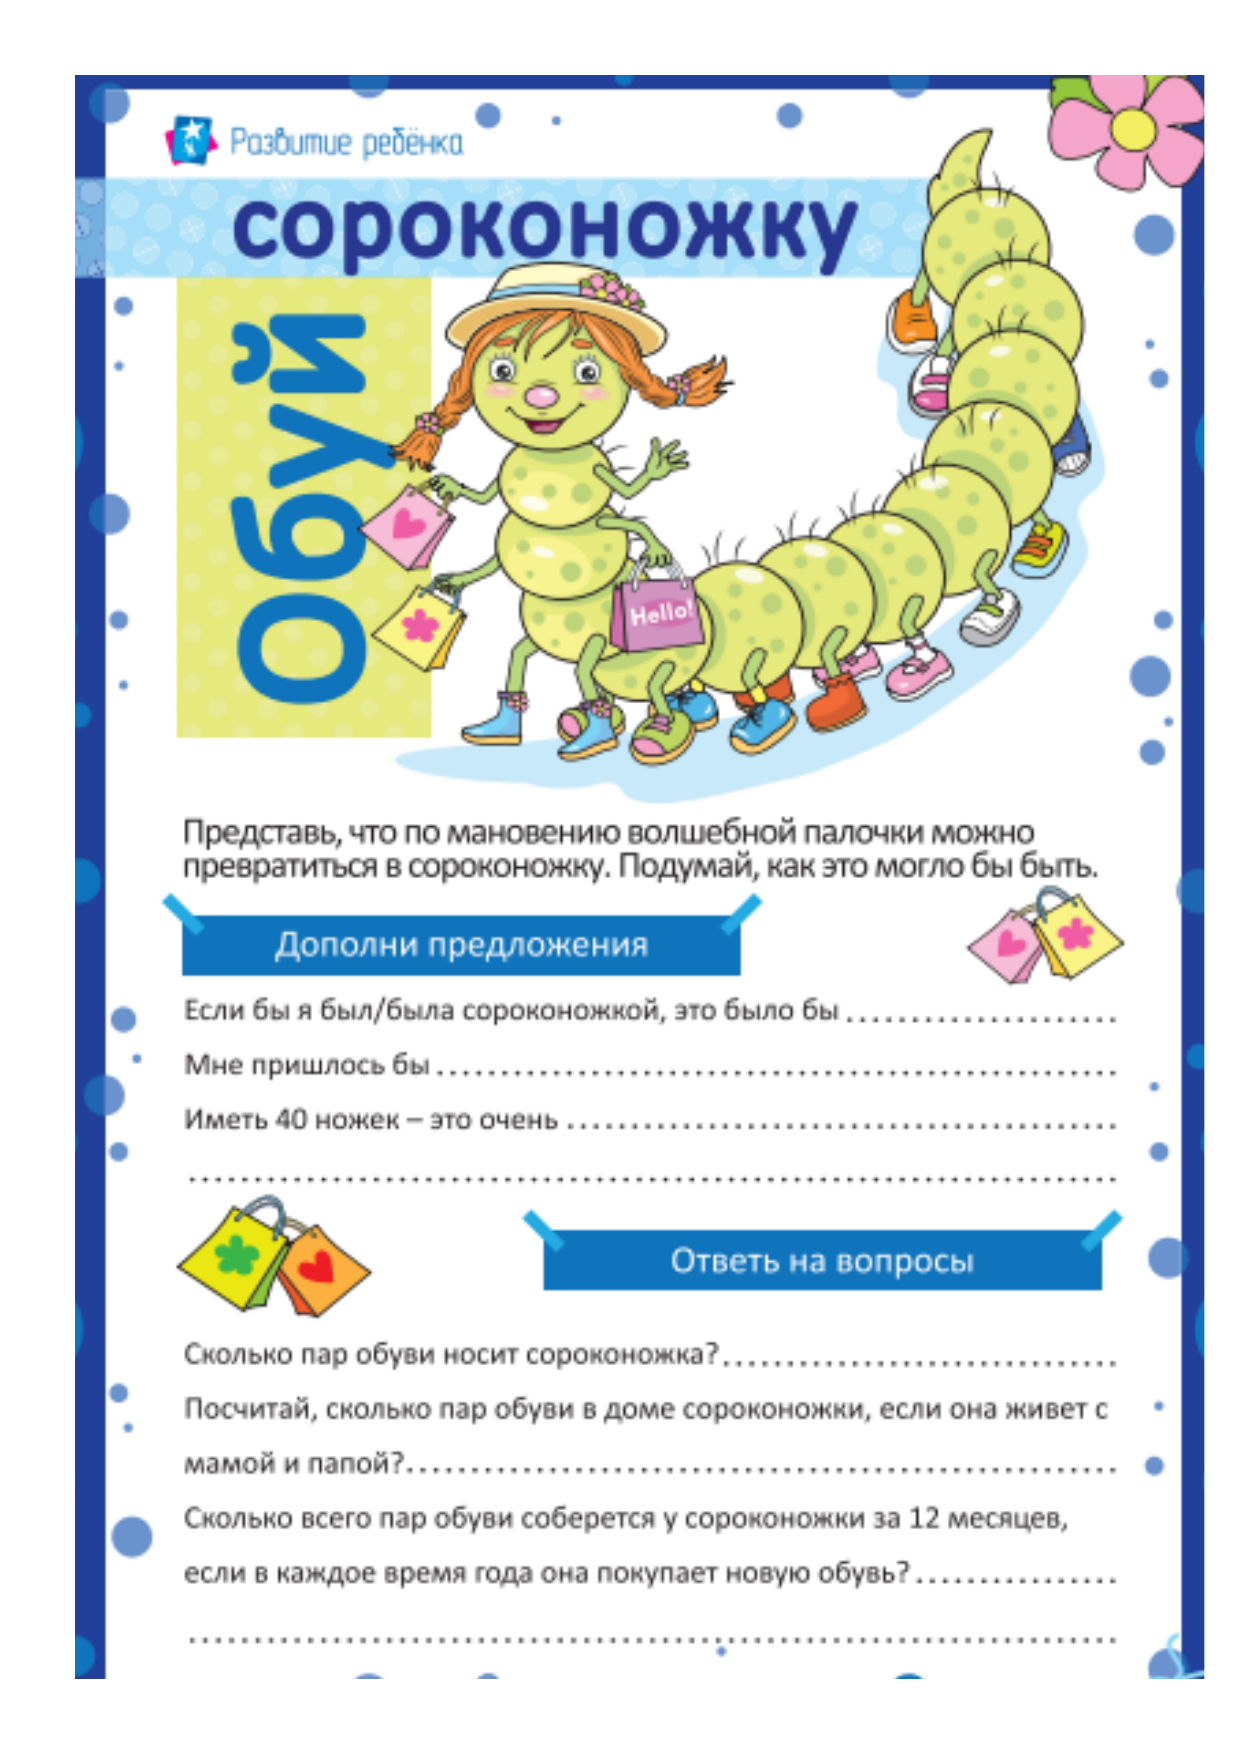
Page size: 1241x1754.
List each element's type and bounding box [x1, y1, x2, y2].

picture [75, 75, 1205, 1679]
